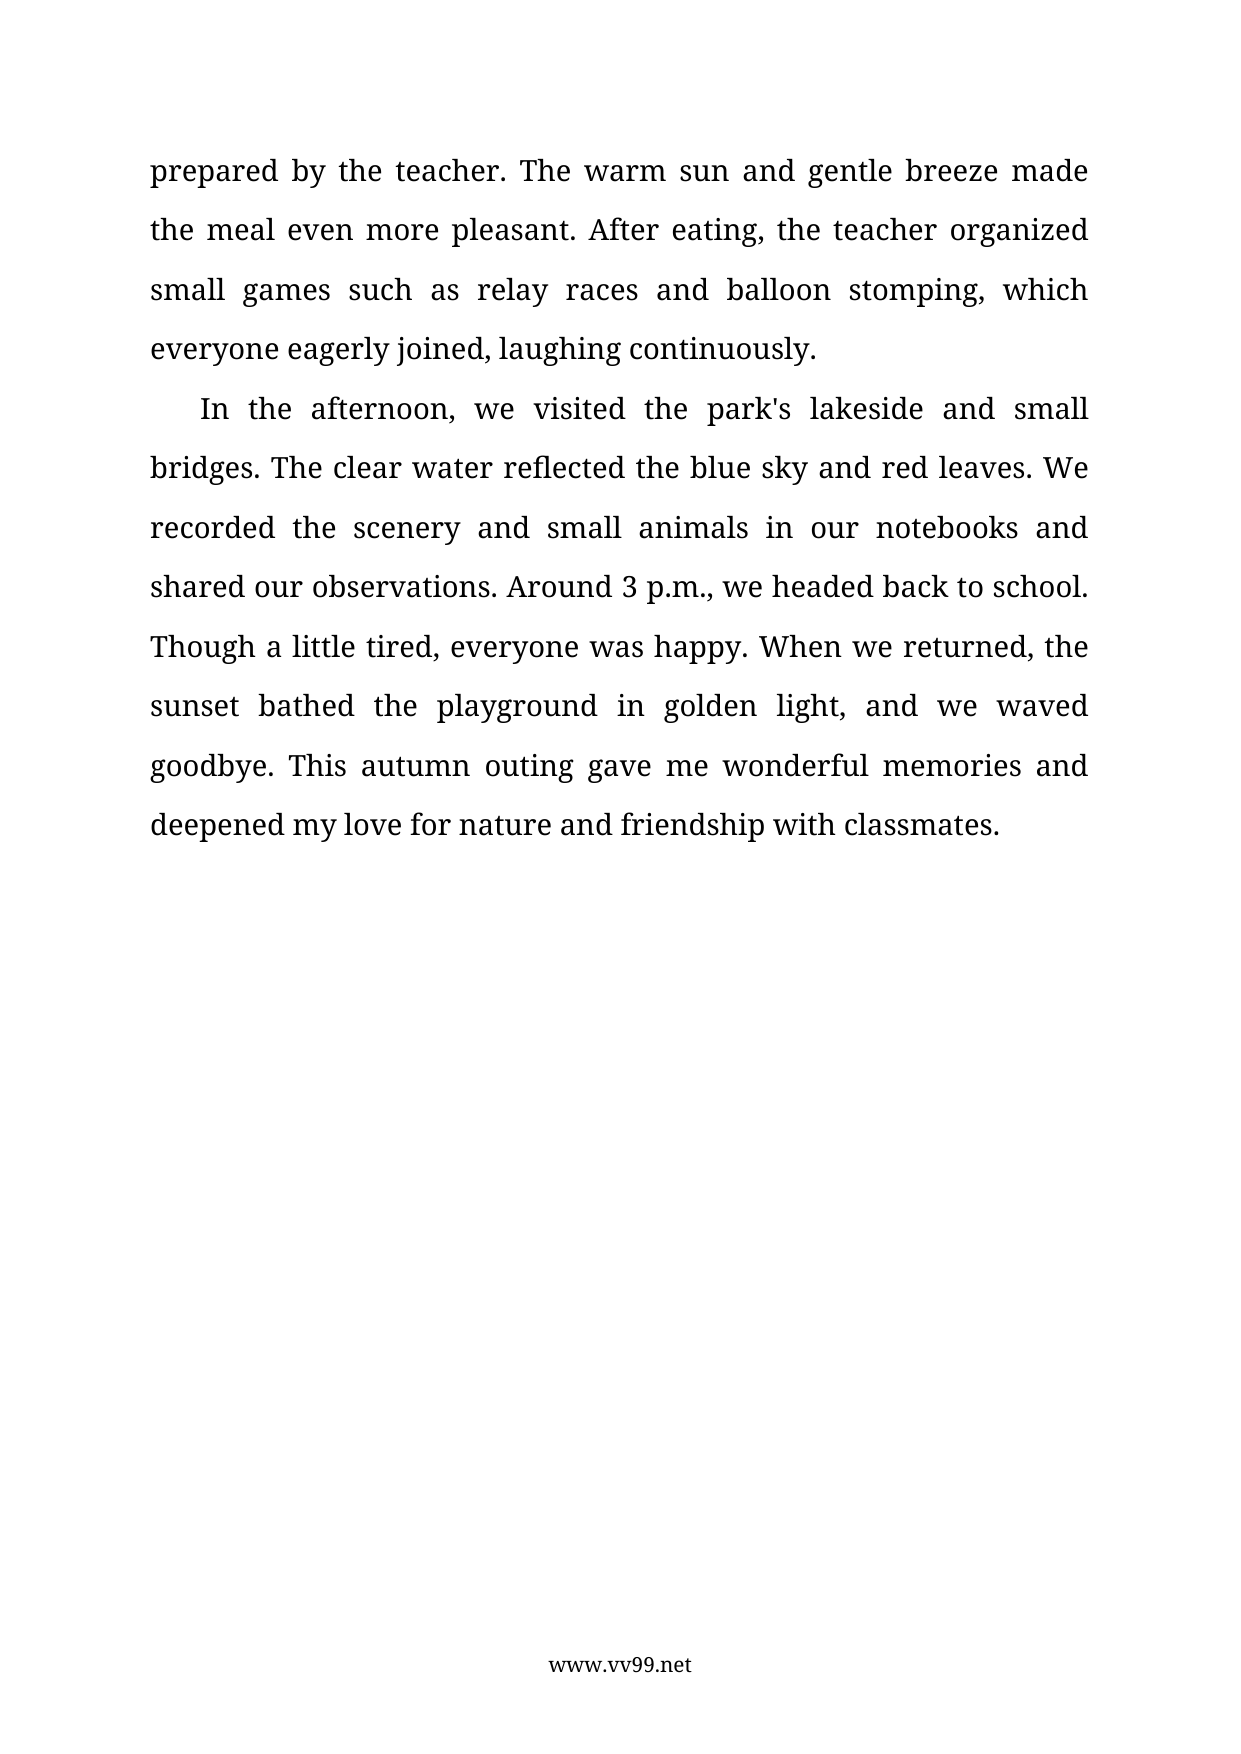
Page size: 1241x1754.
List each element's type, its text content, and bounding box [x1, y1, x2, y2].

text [150, 150, 1090, 368]
text In the afternoon, we visited the park's lakeside and small bridges. The clear water reflected the blue sky and red leaves. We recorded the scenery and small animals in our notebooks and shared our observations. Around 3 p.m., we headed back to school. Though a little tired, everyone was happy. When we returned, the sunset bathed the playground in golden light, and we waved goodbye. This autumn outing gave me wonderful memories and deepened my love for nature and friendship with classmates. [150, 388, 1090, 844]
